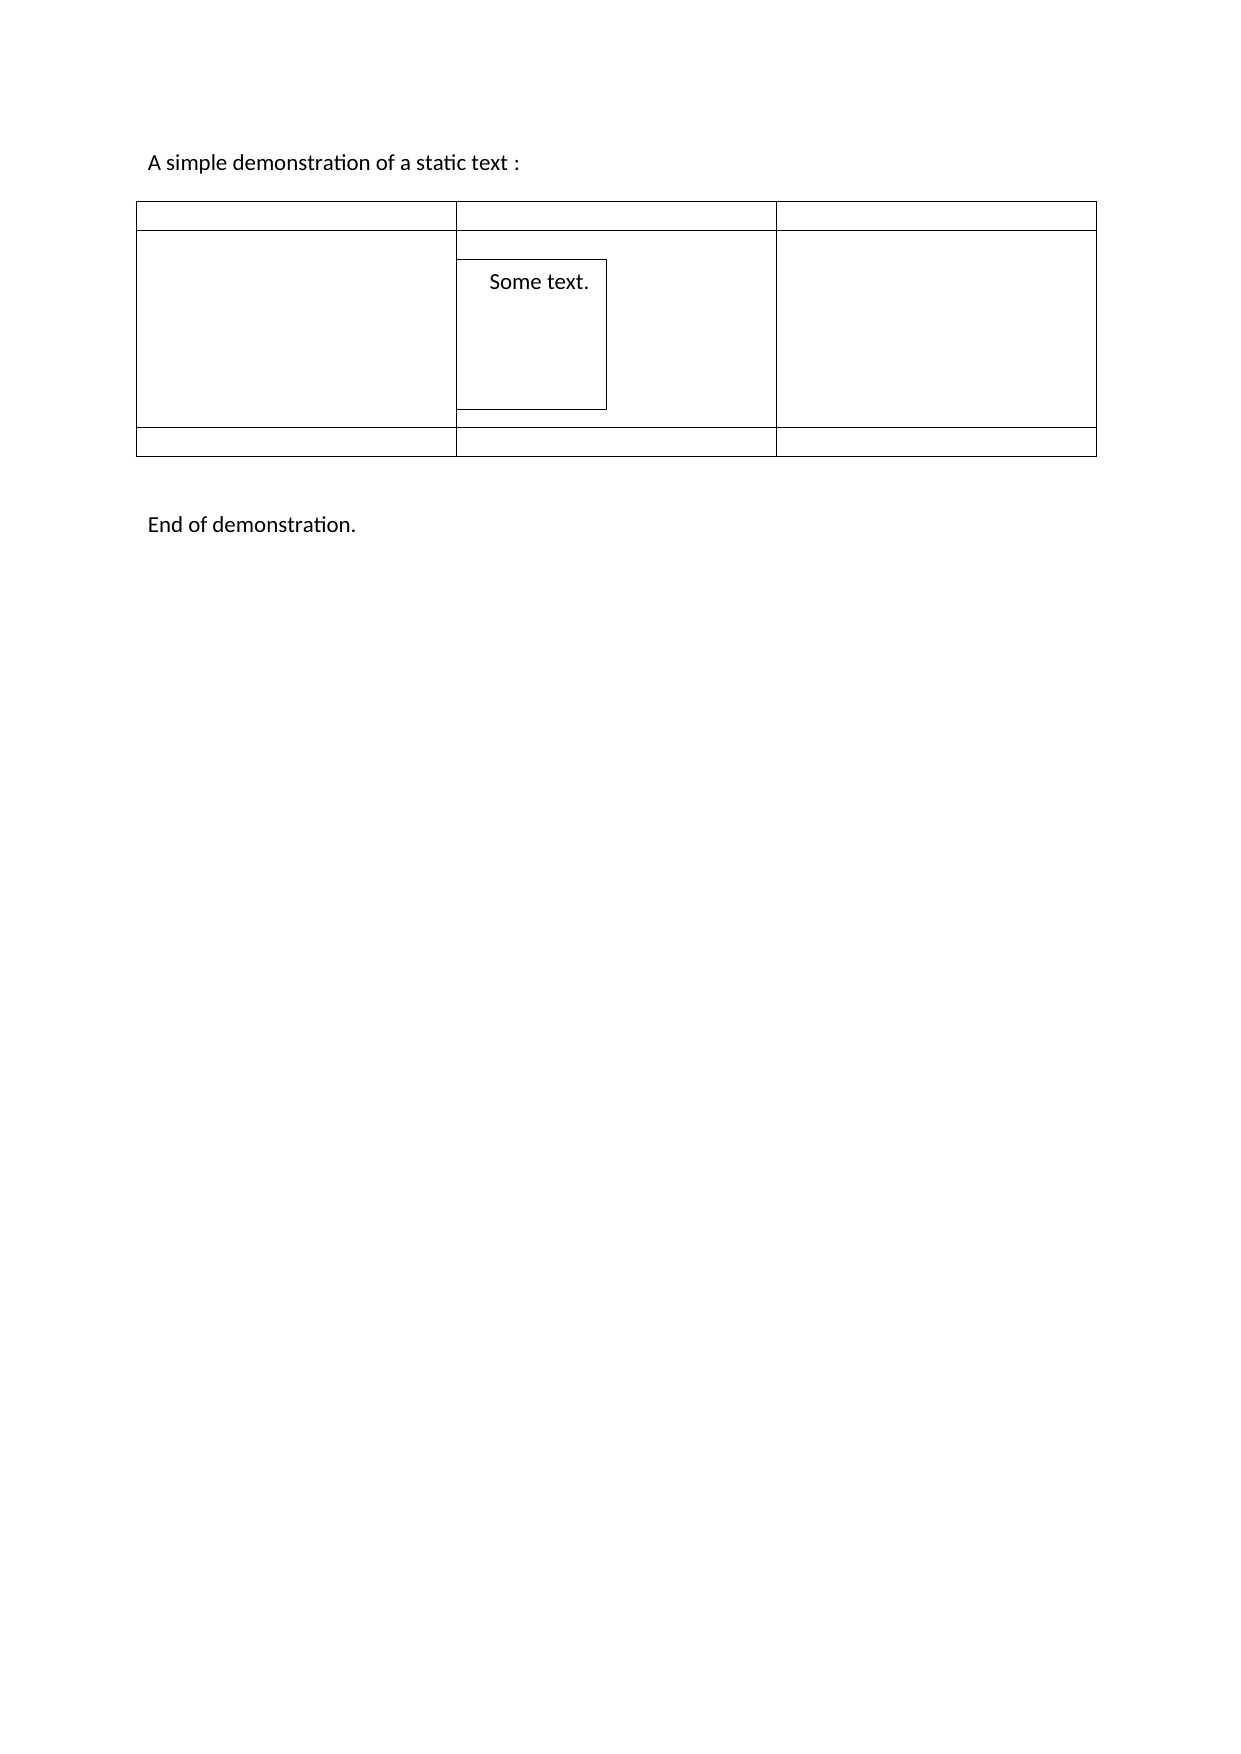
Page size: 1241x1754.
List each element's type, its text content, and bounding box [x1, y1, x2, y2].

text End of demonstration. [148, 510, 1093, 538]
table_header [137, 202, 456, 230]
text A simple demonstration of a static text : [148, 148, 1093, 176]
table_header [457, 202, 776, 230]
table_cell [137, 231, 456, 427]
table_cell [777, 231, 1096, 427]
table_cell [457, 428, 776, 456]
table_cell [777, 428, 1096, 456]
table_cell [137, 428, 456, 456]
table_header [777, 202, 1096, 230]
table_cell [457, 231, 776, 427]
